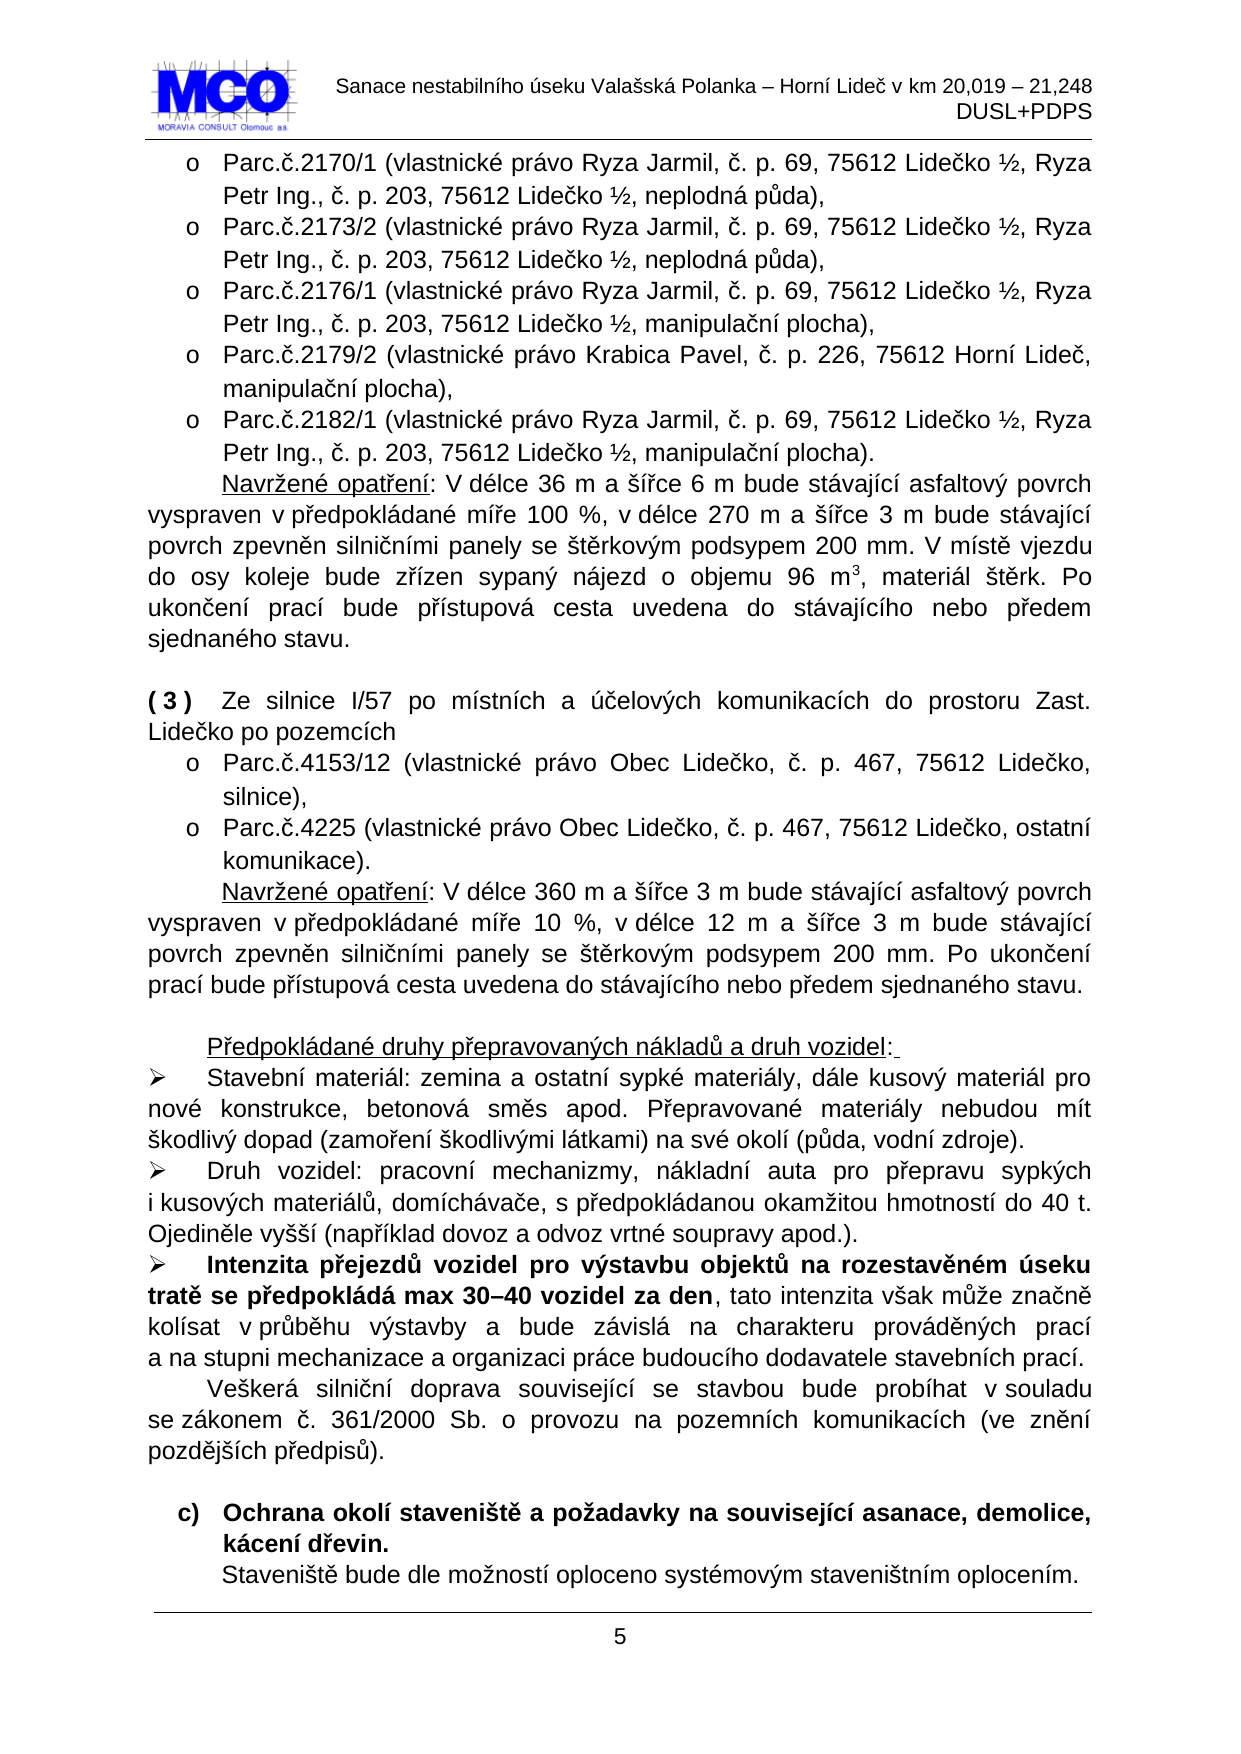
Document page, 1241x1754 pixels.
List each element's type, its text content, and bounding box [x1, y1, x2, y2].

text Veškerá silniční doprava související se stavbou bude probíhat v souladu se zákonem č. 361/2000 Sb. o provozu na pozemních komunikacích (ve znění pozdějších předpisů). [148, 1374, 1093, 1465]
text Navržené opatření: V délce 36 m a šířce 6 m bude stávající asfaltový povrch vyspraven v předpokládané míře 100 %, v délce 270 m a šířce 3 m bude stávající povrch zpevněn silničními panely se štěrkovým podsypem 200 mm. V místě vjezdu do osy koleje bude zřízen sypaný nájezd o objemu 96 m3, materiál štěrk. Po ukončení prací bude přístupová cesta uvedena do stávajícího nebo předem sjednaného stavu. [148, 469, 1093, 653]
list Intenzita přejezdů vozidel pro výstavbu objektů na rozestavěném úseku tratě se předpokládá max 30–40 vozidel za den, tato intenzita však může značně kolísat v průběhu výstavby a bude závislá na charakteru prováděných prací a na stupni mechanizace a organizaci práce budoucího dodavatele stavebních prací. [148, 1249, 1093, 1372]
list Ochrana okolí staveniště a požadavky na související asanace, demolice, kácení dřevin. [177, 1498, 1093, 1558]
list Parc.č.2176/1 (vlastnické právo Ryza Jarmil, č. p. 69, 75612 Lidečko ½, Ryza Petr Ing., č. p. 203, 75612 Lidečko ½, manipulační plocha), [185, 276, 1093, 338]
list Parc.č.4153/12 (vlastnické právo Obec Lidečko, č. p. 467, 75612 Lidečko, silnice), [185, 748, 1093, 810]
list Parc.č.2170/1 (vlastnické právo Ryza Jarmil, č. p. 69, 75612 Lidečko ½, Ryza Petr Ing., č. p. 203, 75612 Lidečko ½, neplodná půda), [185, 148, 1093, 209]
list Druh vozidel: pracovní mechanizmy, nákladní auta pro přepravu sypkých i kusových materiálů, domíchávače, s předpokládanou okamžitou hmotností do 40 t. Ojediněle vyšší (například dovoz a odvoz vrtné soupravy apod.). [148, 1156, 1093, 1247]
list Parc.č.2179/2 (vlastnické právo Krabica Pavel, č. p. 226, 75612 Horní Lideč, manipulační plocha), [185, 340, 1093, 402]
list Parc.č.4225 (vlastnické právo Obec Lidečko, č. p. 467, 75612 Lidečko, ostatní komunikace). [185, 813, 1093, 874]
text Předpokládané druhy přepravovaných nákladů a druh vozidel: [148, 1032, 1093, 1061]
list Stavební materiál: zemina a ostatní sypké materiály, dále kusový materiál pro nové konstrukce, betonová směs apod. Přepravované materiály nebudou mít škodlivý dopad (zamoření škodlivými látkami) na své okolí (půda, vodní zdroje). [148, 1063, 1093, 1154]
text Staveniště bude dle možností oploceno systémovým staveništním oplocením. [148, 1560, 1093, 1589]
text Navržené opatření: V délce 360 m a šířce 3 m bude stávající asfaltový povrch vyspraven v předpokládané míře 10 %, v délce 12 m a šířce 3 m bude stávající povrch zpevněn silničními panely se štěrkovým podsypem 200 mm. Po ukončení prací bude přístupová cesta uvedena do stávajícího nebo předem sjednaného stavu. [148, 877, 1093, 999]
list Parc.č.2182/1 (vlastnické právo Ryza Jarmil, č. p. 69, 75612 Lidečko ½, Ryza Petr Ing., č. p. 203, 75612 Lidečko ½, manipulační plocha). [185, 405, 1093, 467]
list Parc.č.2173/2 (vlastnické právo Ryza Jarmil, č. p. 69, 75612 Lidečko ½, Ryza Petr Ing., č. p. 203, 75612 Lidečko ½, neplodná půda), [185, 212, 1093, 274]
text ( 3 ) Ze silnice I/57 po místních a účelových komunikacích do prostoru Zast. Lidečko po pozemcích [148, 686, 1093, 746]
